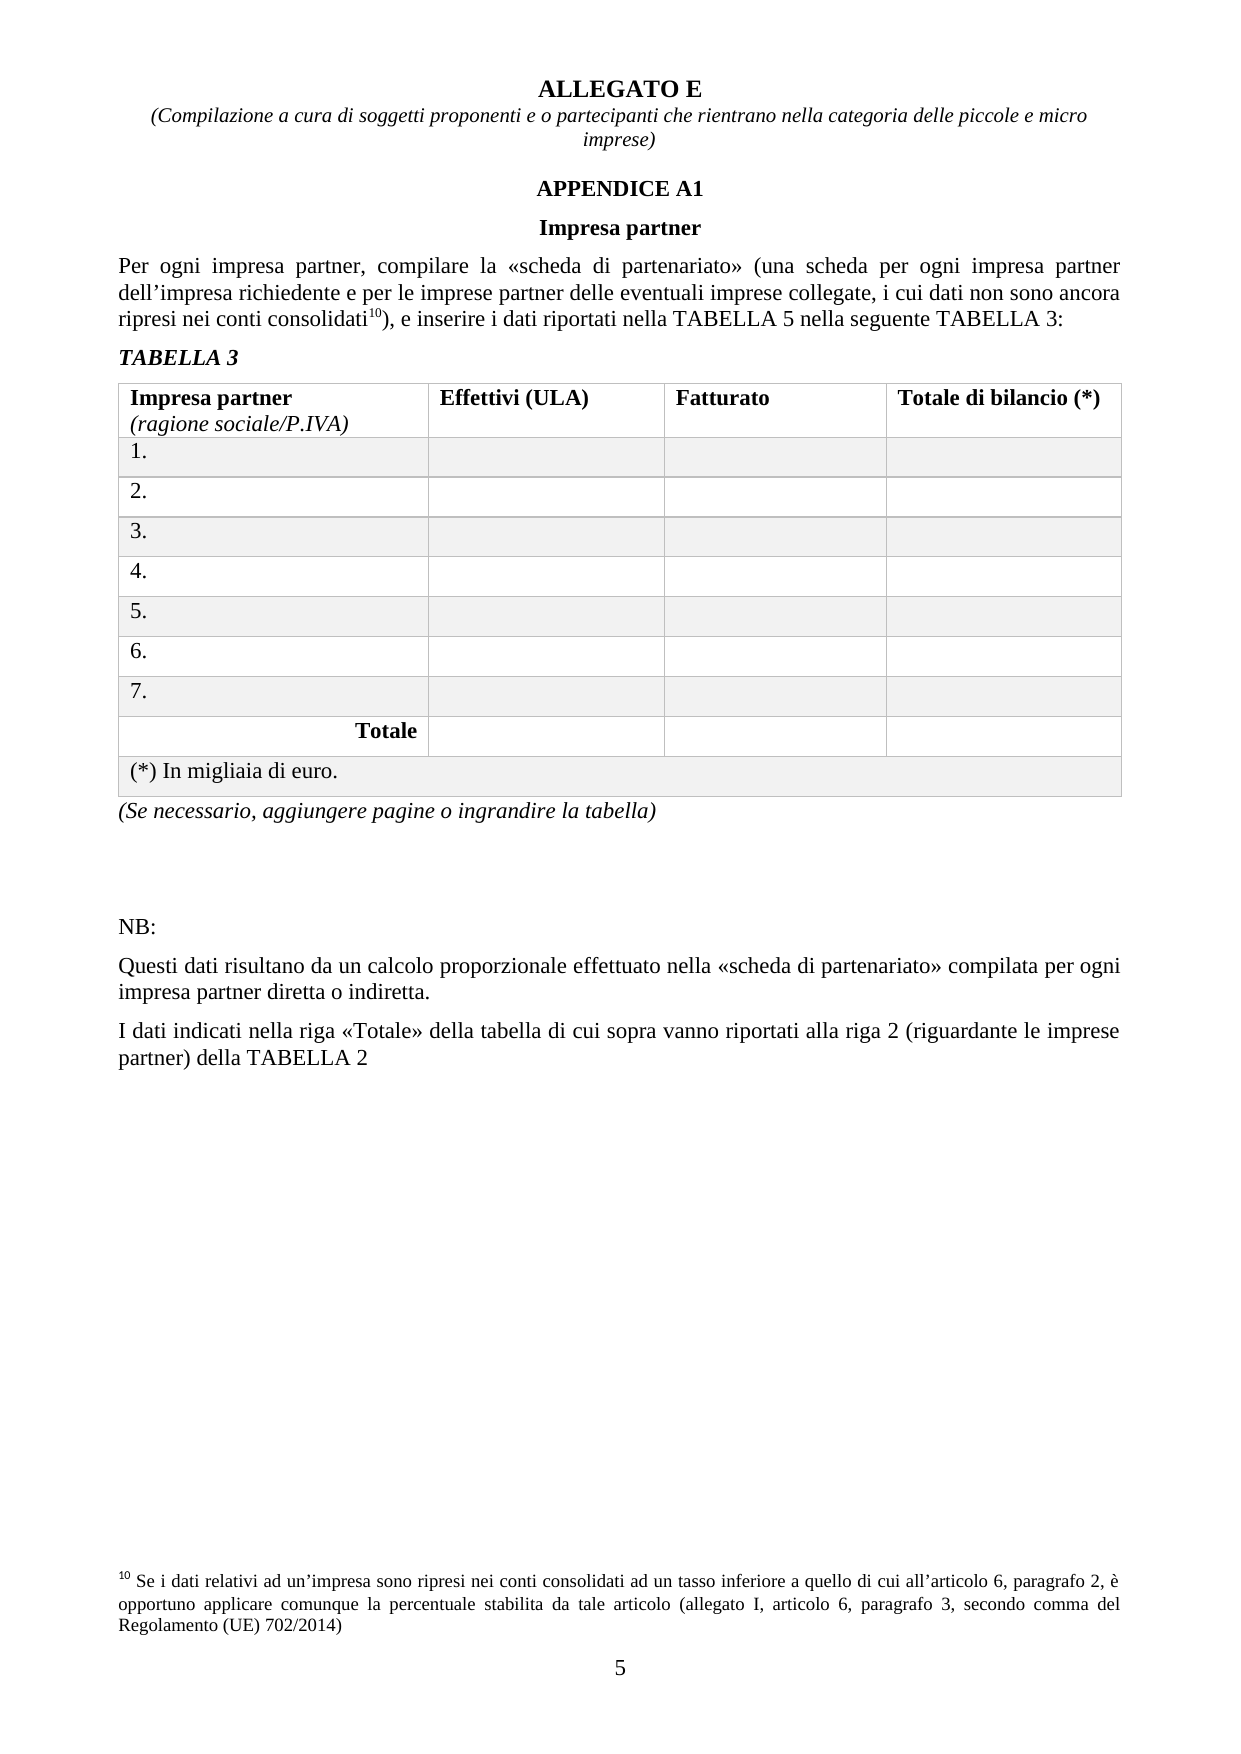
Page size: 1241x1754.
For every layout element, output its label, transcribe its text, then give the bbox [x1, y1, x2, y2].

table_cell [665, 597, 886, 636]
table_cell [887, 637, 1121, 676]
table_cell 4. [119, 557, 428, 596]
table_cell [429, 677, 664, 716]
table_cell [887, 438, 1121, 476]
table_cell [429, 518, 664, 556]
text Per ogni impresa partner, compilare la «scheda di partenariato» (una scheda per ogni impresa partner dell’impresa richiedente e per le imprese partner delle eventuali imprese collegate, i cui dati non sono ancora ripresi nei conti consolidati), e inserire i dati riportati nella TABELLA 5 nella seguente TABELLA 3: [118, 252, 1122, 331]
text I dati indicati nella riga «Totale» della tabella di cui sopra vanno riportati alla riga 2 (riguardante le imprese partner) della TABELLA 2 [118, 1017, 1122, 1070]
table_cell [429, 438, 664, 476]
text Impresa partner [118, 213, 1122, 240]
table_cell [429, 597, 664, 636]
text NB: [118, 913, 1122, 939]
table_header Fatturato [665, 384, 886, 437]
table_cell [665, 637, 886, 676]
table_cell 5. [119, 597, 428, 636]
table_cell Totale [119, 717, 428, 756]
table_cell 2. [119, 478, 428, 516]
table_cell 1. [119, 438, 428, 476]
table_header Effettivi (ULA) [429, 384, 664, 437]
table_cell 7. [119, 677, 428, 716]
table_header Totale di bilancio (*) [887, 384, 1121, 437]
table_cell [665, 478, 886, 516]
table_cell [887, 677, 1121, 716]
table_cell [665, 518, 886, 556]
table_cell [887, 717, 1121, 756]
table_cell [429, 637, 664, 676]
table_cell [429, 717, 664, 756]
table_cell [429, 557, 664, 596]
table_header Impresa partner (ragione sociale/P.IVA) [119, 384, 428, 437]
table_cell [665, 557, 886, 596]
table_cell [665, 438, 886, 476]
text (Se necessario, aggiungere pagine o ingrandire la tabella) [118, 797, 1122, 823]
table_cell [429, 478, 664, 516]
table_cell [665, 717, 886, 756]
table_cell 6. [119, 637, 428, 676]
table_cell [665, 677, 886, 716]
table_cell 3. [119, 518, 428, 556]
table_cell [887, 597, 1121, 636]
table_cell [887, 478, 1121, 516]
table_cell [887, 518, 1121, 556]
text Questi dati risultano da un calcolo proporzionale effettuato nella «scheda di partenariato» compilata per ogni impresa partner diretta o indiretta. [118, 952, 1122, 1005]
table_cell [887, 557, 1121, 596]
text TABELLA 3 [118, 344, 1122, 370]
table_cell (*) In migliaia di euro. [119, 757, 1121, 796]
text APPENDICE A1 [118, 175, 1122, 201]
